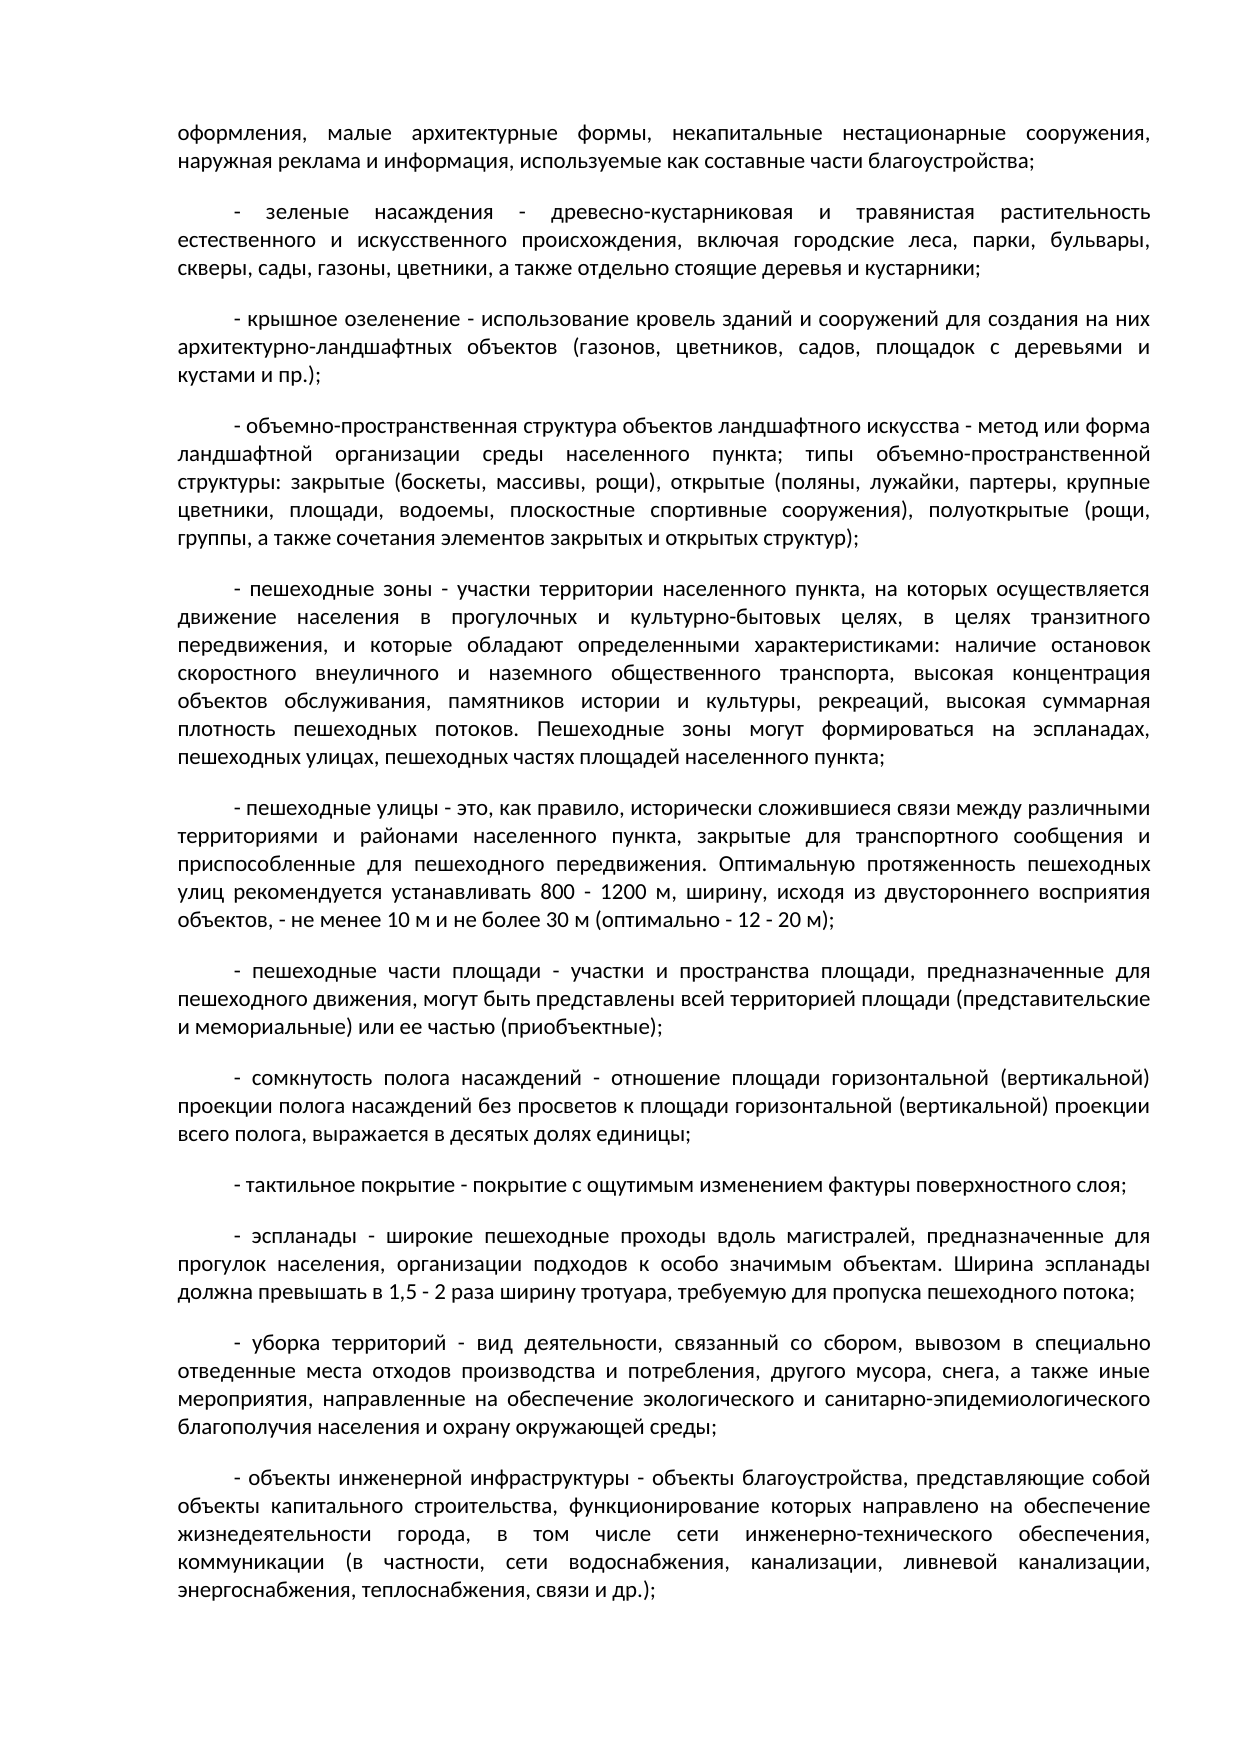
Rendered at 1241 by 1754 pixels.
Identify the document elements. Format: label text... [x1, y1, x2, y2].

text - сомкнутость полога насаждений - отношение площади горизонтальной (вертикальной) проекции полога насаждений без просветов к площади горизонтальной (вертикальной) проекции всего полога, выражается в десятых долях единицы; [177, 1063, 1152, 1147]
text - пешеходные улицы - это, как правило, исторически сложившиеся связи между различными территориями и районами населенного пункта, закрытые для транспортного сообщения и приспособленные для пешеходного передвижения. Оптимальную протяженность пешеходных улиц рекомендуется устанавливать 800 - 1200 м, ширину, исходя из двустороннего восприятия объектов, - не менее 10 м и не более 30 м (оптимально - 12 - 20 м); [177, 793, 1152, 933]
text - объекты инженерной инфраструктуры - объекты благоустройства, представляющие собой объекты капитального строительства, функционирование которых направлено на обеспечение жизнедеятельности города, в том числе сети инженерно-технического обеспечения, коммуникации (в частности, сети водоснабжения, канализации, ливневой канализации, энергоснабжения, теплоснабжения, связи и др.); [177, 1463, 1152, 1603]
text - крышное озеленение - использование кровель зданий и сооружений для создания на них архитектурно-ландшафтных объектов (газонов, цветников, садов, площадок с деревьями и кустами и пр.); [177, 304, 1152, 388]
text - тактильное покрытие - покрытие с ощутимым изменением фактуры поверхностного слоя; [177, 1170, 1152, 1198]
text - пешеходные части площади - участки и пространства площади, предназначенные для пешеходного движения, могут быть представлены всей территорией площади (представительские и мемориальные) или ее частью (приобъектные); [177, 956, 1152, 1040]
text - пешеходные зоны - участки территории населенного пункта, на которых осуществляется движение населения в прогулочных и культурно-бытовых целях, в целях транзитного передвижения, и которые обладают определенными характеристиками: наличие остановок скоростного внеуличного и наземного общественного транспорта, высокая концентрация объектов обслуживания, памятников истории и культуры, рекреаций, высокая суммарная плотность пешеходных потоков. Пешеходные зоны могут формироваться на эспланадах, пешеходных улицах, пешеходных частях площадей населенного пункта; [177, 574, 1152, 770]
text - эспланады - широкие пешеходные проходы вдоль магистралей, предназначенные для прогулок населения, организации подходов к особо значимым объектам. Ширина эспланады должна превышать в 1,5 - 2 раза ширину тротуара, требуемую для пропуска пешеходного потока; [177, 1221, 1152, 1305]
text - объемно-пространственная структура объектов ландшафтного искусства - метод или форма ландшафтной организации среды населенного пункта; типы объемно-пространственной структуры: закрытые (боскеты, массивы, рощи), открытые (поляны, лужайки, партеры, крупные цветники, площади, водоемы, плоскостные спортивные сооружения), полуоткрытые (рощи, группы, а также сочетания элементов закрытых и открытых структур); [177, 411, 1152, 551]
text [177, 118, 1152, 174]
text - уборка территорий - вид деятельности, связанный со сбором, вывозом в специально отведенные места отходов производства и потребления, другого мусора, снега, а также иные мероприятия, направленные на обеспечение экологического и санитарно-эпидемиологического благополучия населения и охрану окружающей среды; [177, 1328, 1152, 1440]
text - зеленые насаждения - древесно-кустарниковая и травянистая растительность естественного и искусственного происхождения, включая городские леса, парки, бульвары, скверы, сады, газоны, цветники, а также отдельно стоящие деревья и кустарники; [177, 197, 1152, 281]
